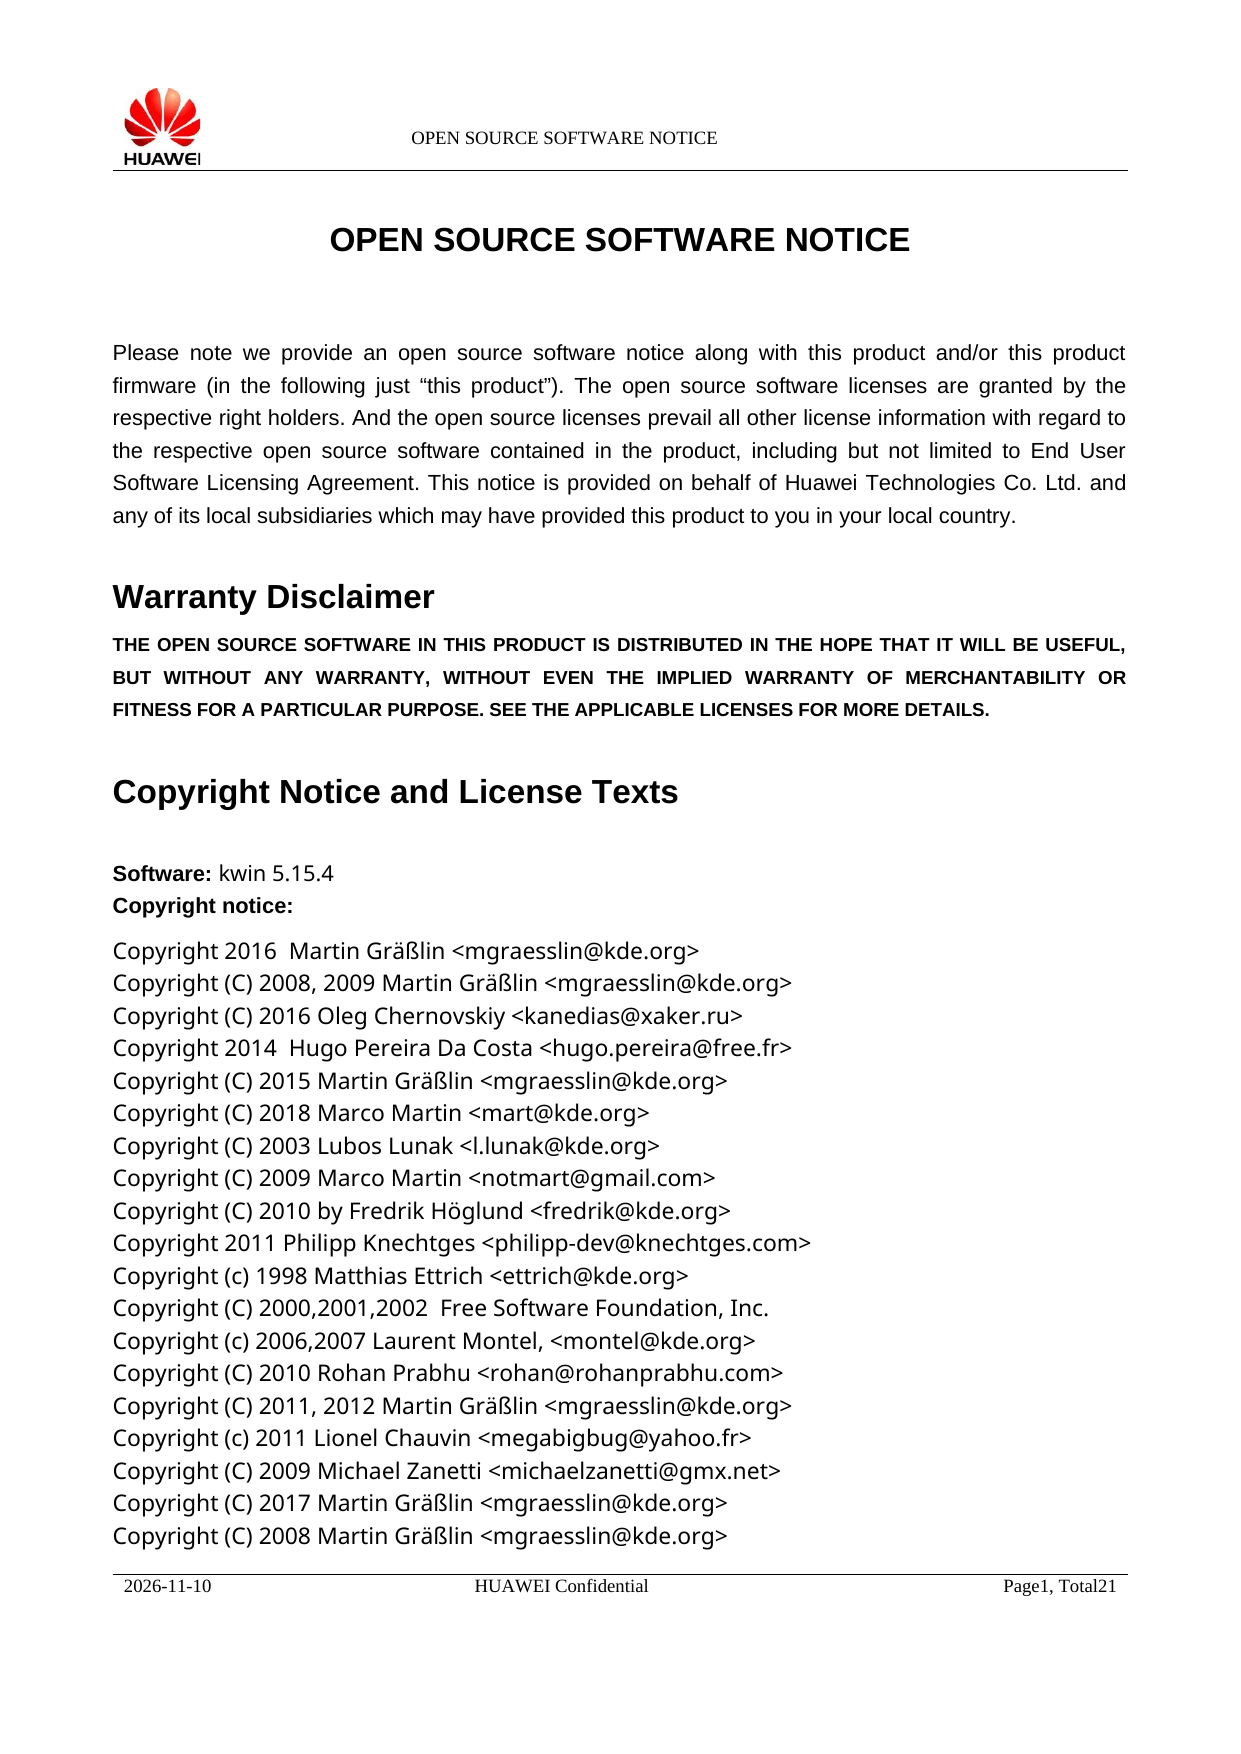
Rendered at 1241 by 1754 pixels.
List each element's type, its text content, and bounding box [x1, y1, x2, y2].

text Copyright notice: [112, 889, 1128, 921]
text Warranty Disclaimer [112, 564, 1128, 629]
text OPEN SOURCE SOFTWARE NOTICE [112, 206, 1128, 271]
text Please note we provide an open source software notice along with this product and/or this product firmware (in the following just “this product”). The open source software licenses are granted by the respective right holders. And the open source licenses prevail all other license information with regard to the respective open source software contained in the product, including but not limited to End User Software Licensing Agreement. This notice is provided on behalf of Huawei Technologies Co. Ltd. and any of its local subsidiaries which may have provided this product to you in your local country. [112, 336, 1128, 531]
text The open source software in this product is distributed in the hope that it will be useful, but WITHOUT ANY WARRANTY, without even the implied warranty of MERCHANTABILITY or FITNESS FOR A PARTICULAR PURPOSE. See the applicable licenses for more details. [112, 629, 1128, 726]
text Copyright Notice and License Texts [112, 759, 1128, 824]
picture [124, 88, 201, 165]
title Software: kwin 5.15.4 [112, 856, 1128, 889]
